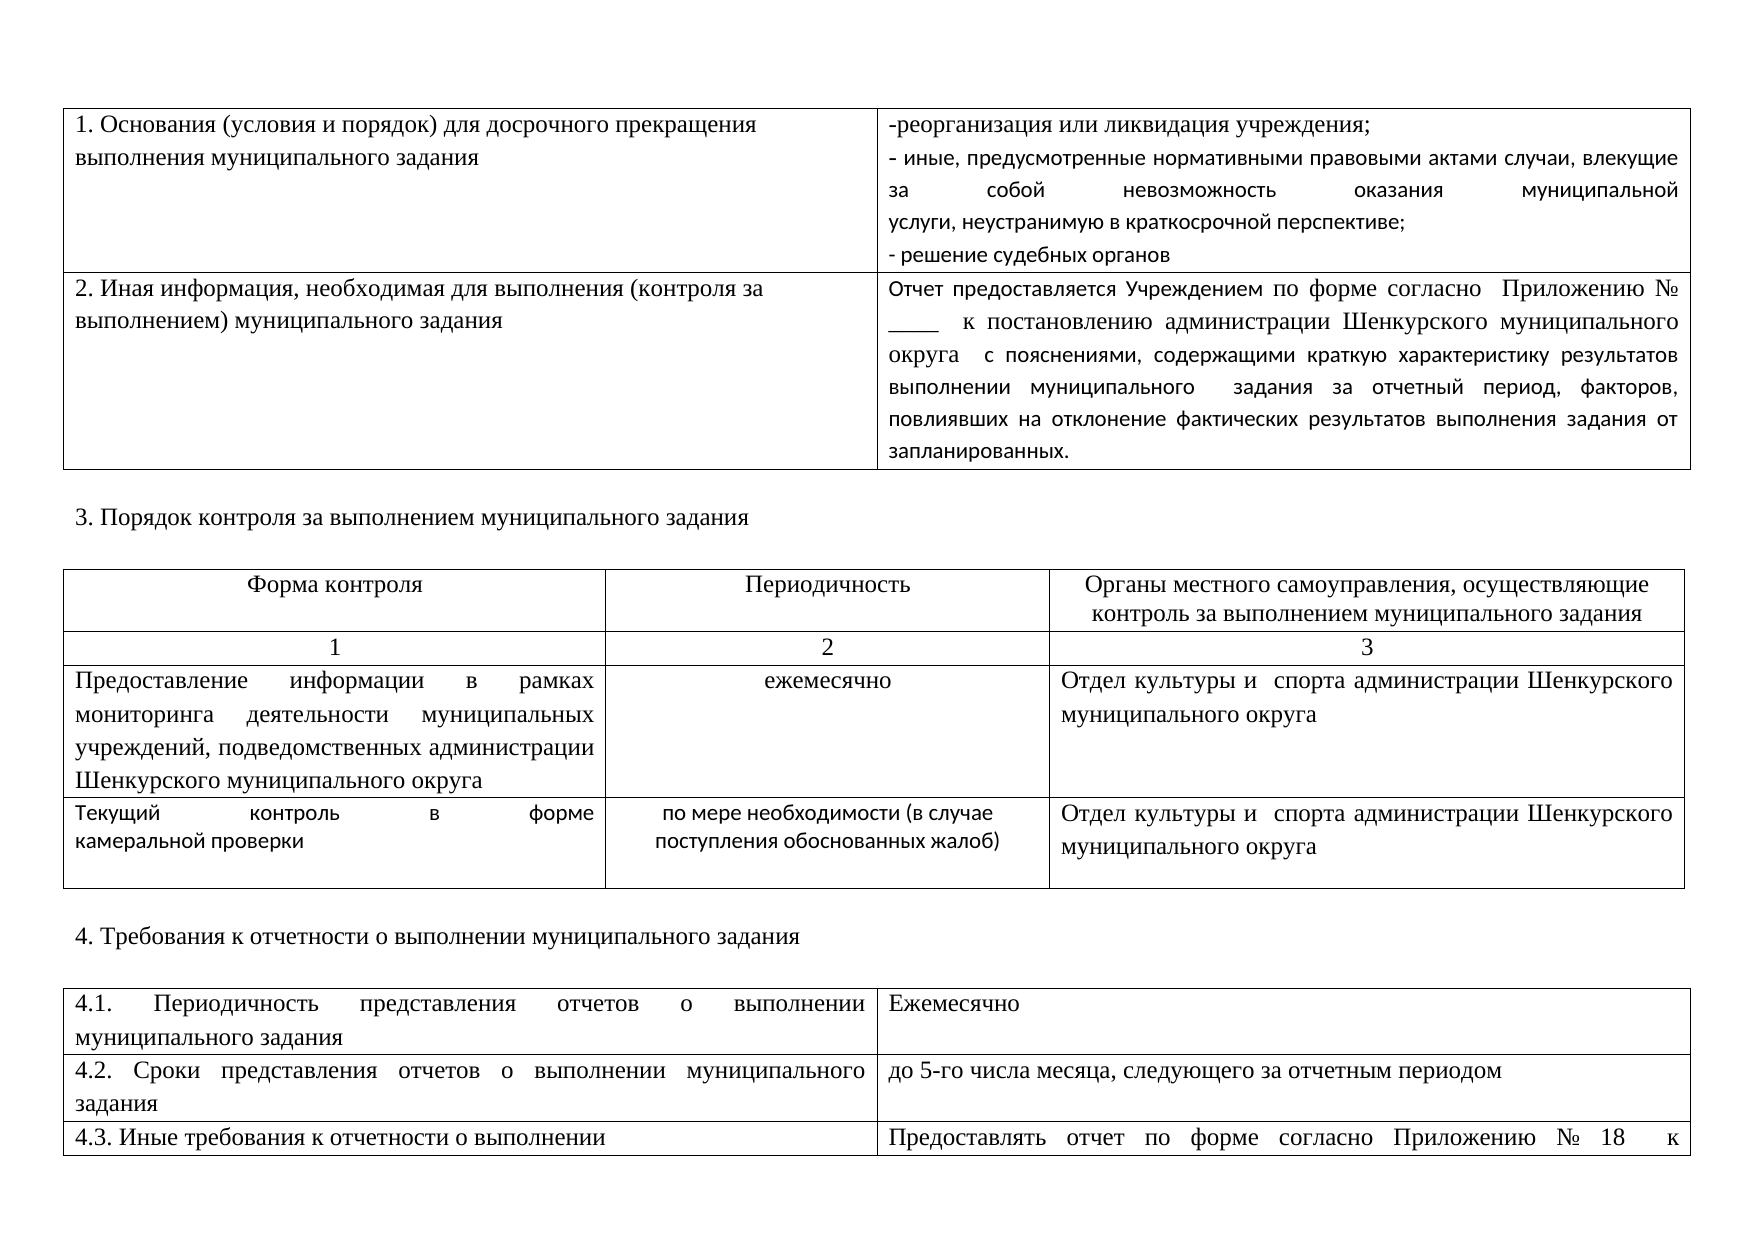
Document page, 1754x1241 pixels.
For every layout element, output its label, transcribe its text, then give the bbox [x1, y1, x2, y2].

text 4. Требования к отчетности о выполнении муниципального задания [75, 921, 1679, 950]
table_cell 2. Иная информация, необходимая для выполнения (контроля за выполнением) муниципального задания [64, 273, 877, 468]
table_cell Текущий контроль в форме камеральной проверки [64, 798, 605, 887]
table_cell Отдел культуры и спорта администрации Шенкурского муниципального округа [1050, 666, 1684, 797]
table_header Органы местного самоуправления, осуществляющие контроль за выполнением муниципального задания [1050, 570, 1684, 631]
table_cell 3 [1050, 632, 1684, 664]
table_header -реорганизация или ликвидация учреждения; - иные, предусмотренные нормативными правовыми актами случаи, влекущие за собой невозможность оказания муниципальной услуги, неустранимую в краткосрочной перспективе; - решение судебных органов [878, 109, 1690, 272]
table_cell 4.2. Сроки представления отчетов о выполнении муниципального задания [64, 1055, 877, 1121]
table_cell Предоставление информации в рамках мониторинга деятельности муниципальных учреждений, подведомственных администрации Шенкурского муниципального округа [64, 666, 605, 797]
table_cell до 5-го числа месяца, следующего за отчетным периодом [878, 1055, 1690, 1121]
table_header Периодичность [606, 570, 1049, 631]
table_cell 1 [64, 632, 605, 664]
table_header 1. Основания (условия и порядок) для досрочного прекращения выполнения муниципального задания [64, 109, 877, 272]
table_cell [64, 1122, 877, 1154]
table_cell по мере необходимости (в случае поступления обоснованных жалоб) [606, 798, 1049, 887]
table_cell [878, 1122, 1690, 1154]
table_cell 2 [606, 632, 1049, 664]
table_header 4.1. Периодичность представления отчетов о выполнении муниципального задания [64, 989, 877, 1054]
table_header Форма контроля [64, 570, 605, 631]
table_cell ежемесячно [606, 666, 1049, 797]
table_header Ежемесячно [878, 989, 1690, 1054]
table_cell Отдел культуры и спорта администрации Шенкурского муниципального округа [1050, 798, 1684, 887]
table_cell Отчет предоставляется Учреждением по форме согласно Приложению № ____ к постановлению администрации Шенкурского муниципального округа с пояснениями, содержащими краткую характеристику результатов выполнении муниципального задания за отчетный период, факторов, повлиявших на отклонение фактических результатов выполнения задания от запланированных. [878, 273, 1690, 468]
text 3. Порядок контроля за выполнением муниципального задания [75, 502, 1679, 531]
